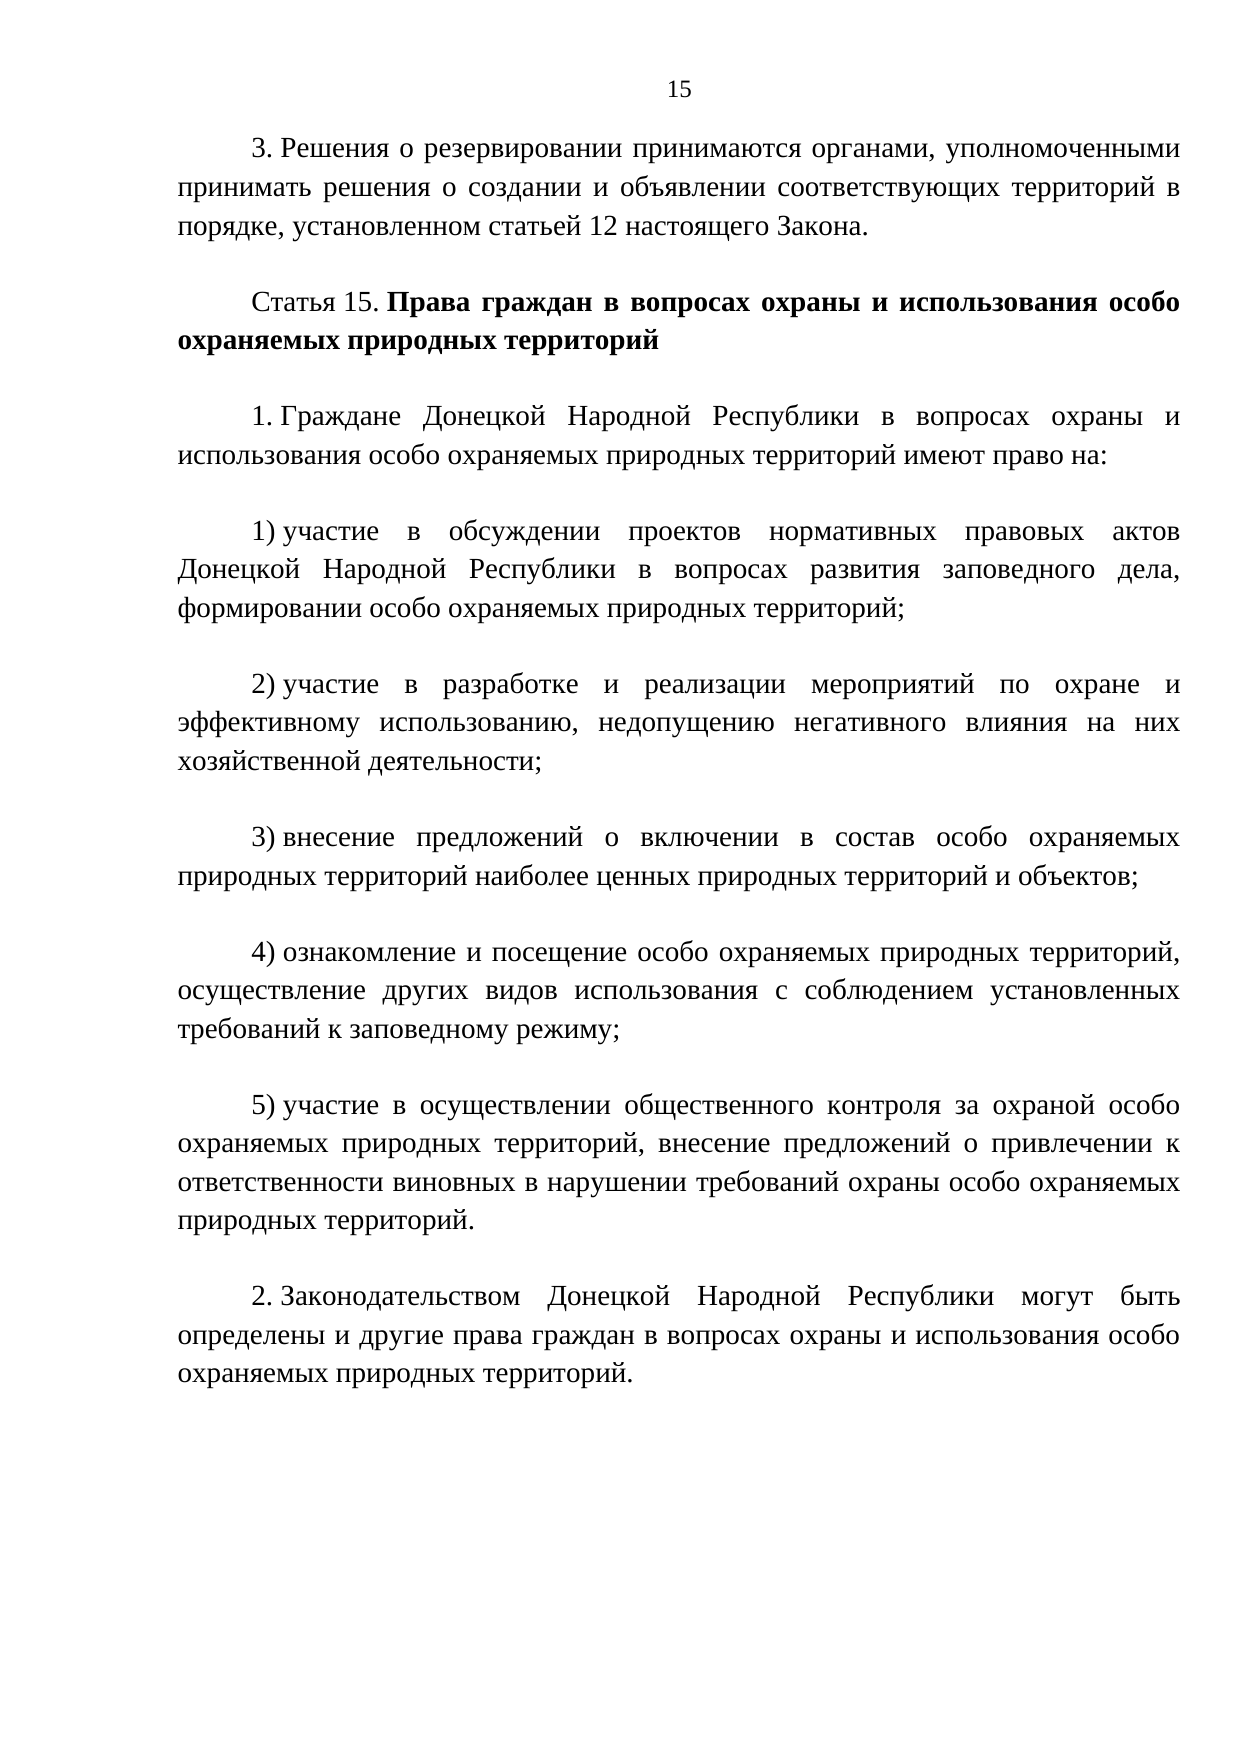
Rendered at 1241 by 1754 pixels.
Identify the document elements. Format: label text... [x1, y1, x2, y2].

text 3. Решения о резервировании принимаются органами, уполномоченными принимать решения о создании и объявлении соответствующих территорий в порядке, установленном статьей 12 настоящего Закона. [177, 131, 1181, 241]
text 5) участие в осуществлении общественного контроля за охраной особо охраняемых природных территорий, внесение предложений о привлечении к ответственности виновных в нарушении требований охраны особо охраняемых природных территорий. [177, 1087, 1181, 1236]
text 2. Законодательством Донецкой Народной Республики могут быть определены и другие права граждан в вопросах охраны и использования особо охраняемых природных территорий. [177, 1278, 1181, 1389]
text 1) участие в обсуждении проектов нормативных правовых актов Донецкой Народной Республики в вопросах развития заповедного дела, формировании особо охраняемых природных территорий; [177, 513, 1181, 623]
text 3) внесение предложений о включении в состав особо охраняемых природных территорий наиболее ценных природных территорий и объектов; [177, 819, 1181, 891]
text 2) участие в разработке и реализации мероприятий по охране и эффективному использованию, недопущению негативного влияния на них хозяйственной деятельности; [177, 666, 1181, 777]
text Статья 15. Права граждан в вопросах охраны и использования особо охраняемых природных территорий [177, 284, 1181, 356]
text 4) ознакомление и посещение особо охраняемых природных территорий, осуществление других видов использования с соблюдением установленных требований к заповедному режиму; [177, 934, 1181, 1044]
text 1. Граждане Донецкой Народной Республики в вопросах охраны и использования особо охраняемых природных территорий имеют право на: [177, 398, 1181, 470]
